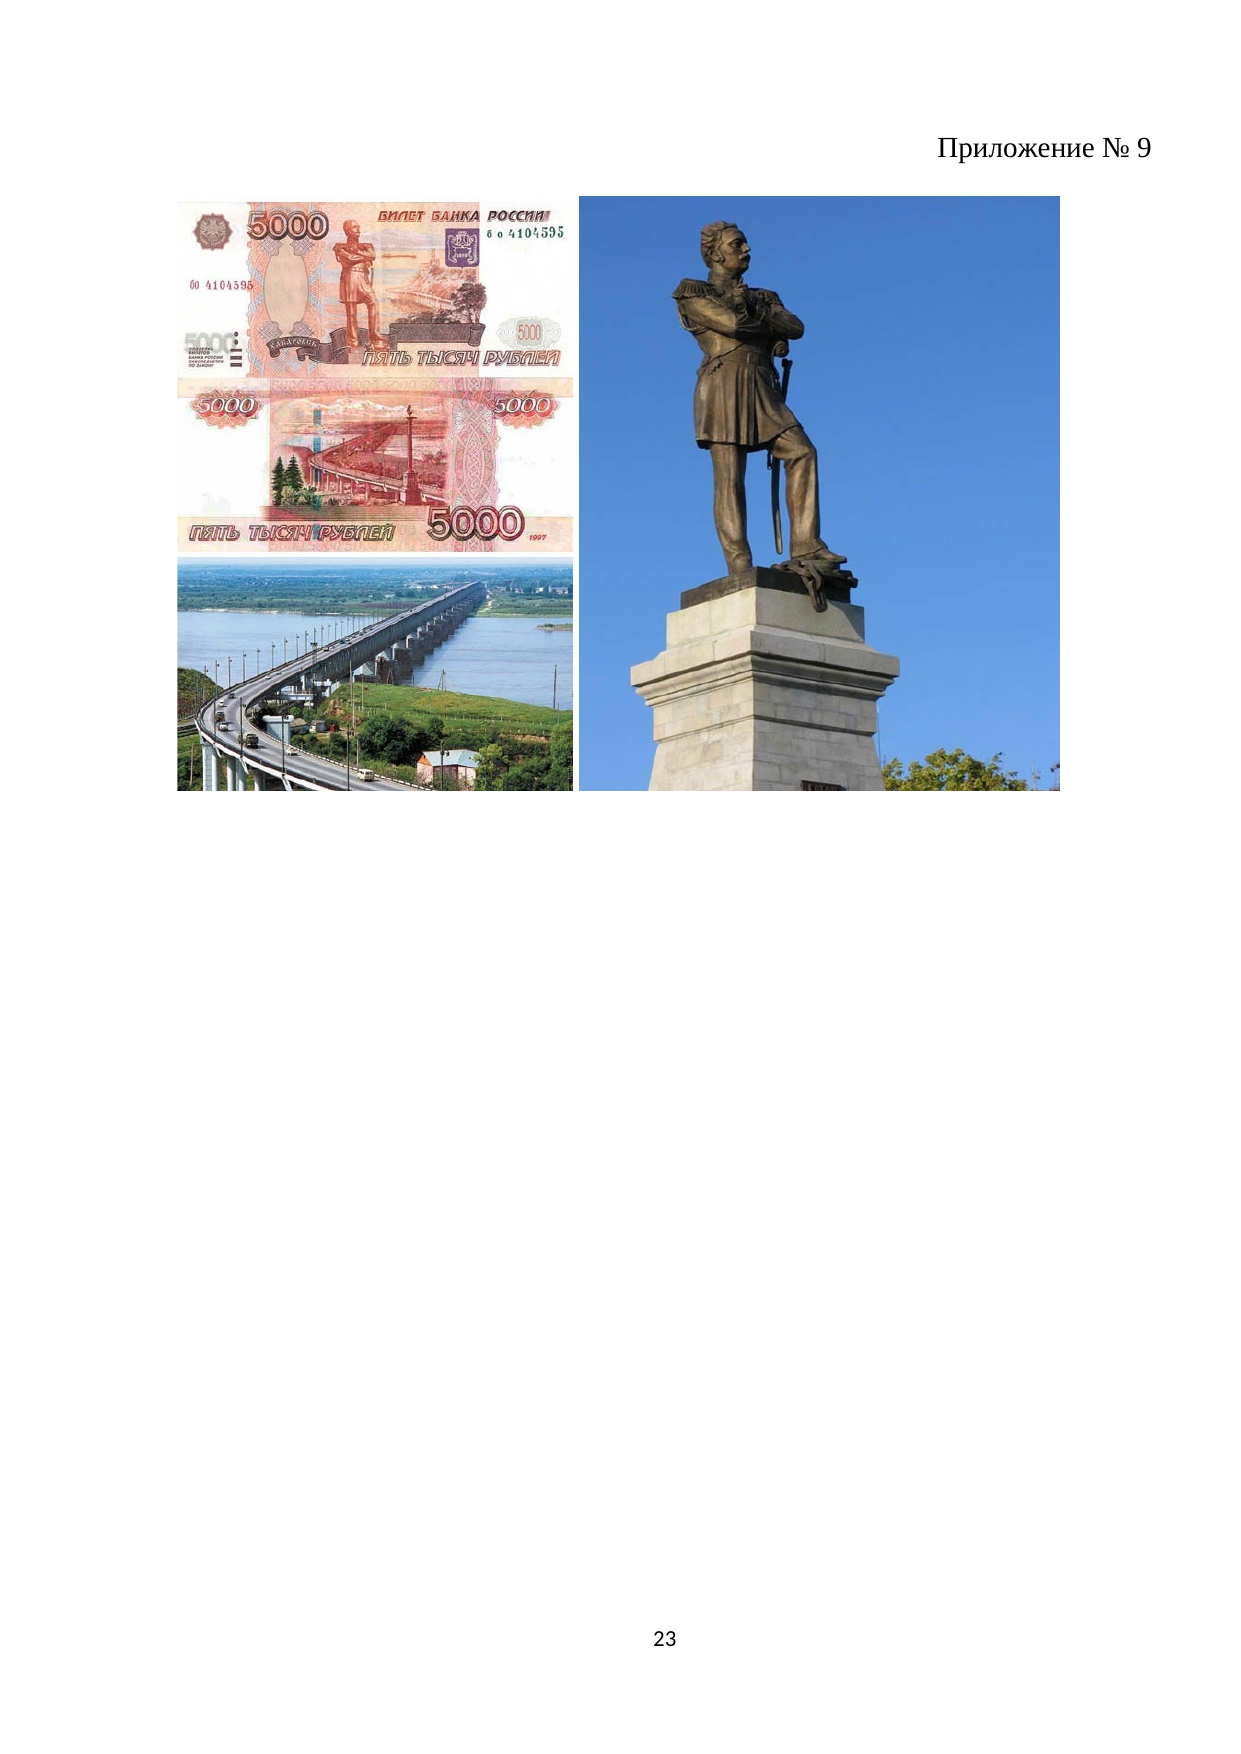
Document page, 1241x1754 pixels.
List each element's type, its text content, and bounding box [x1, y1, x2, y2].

text Приложение № 9 [177, 130, 1152, 163]
picture [177, 196, 1060, 791]
